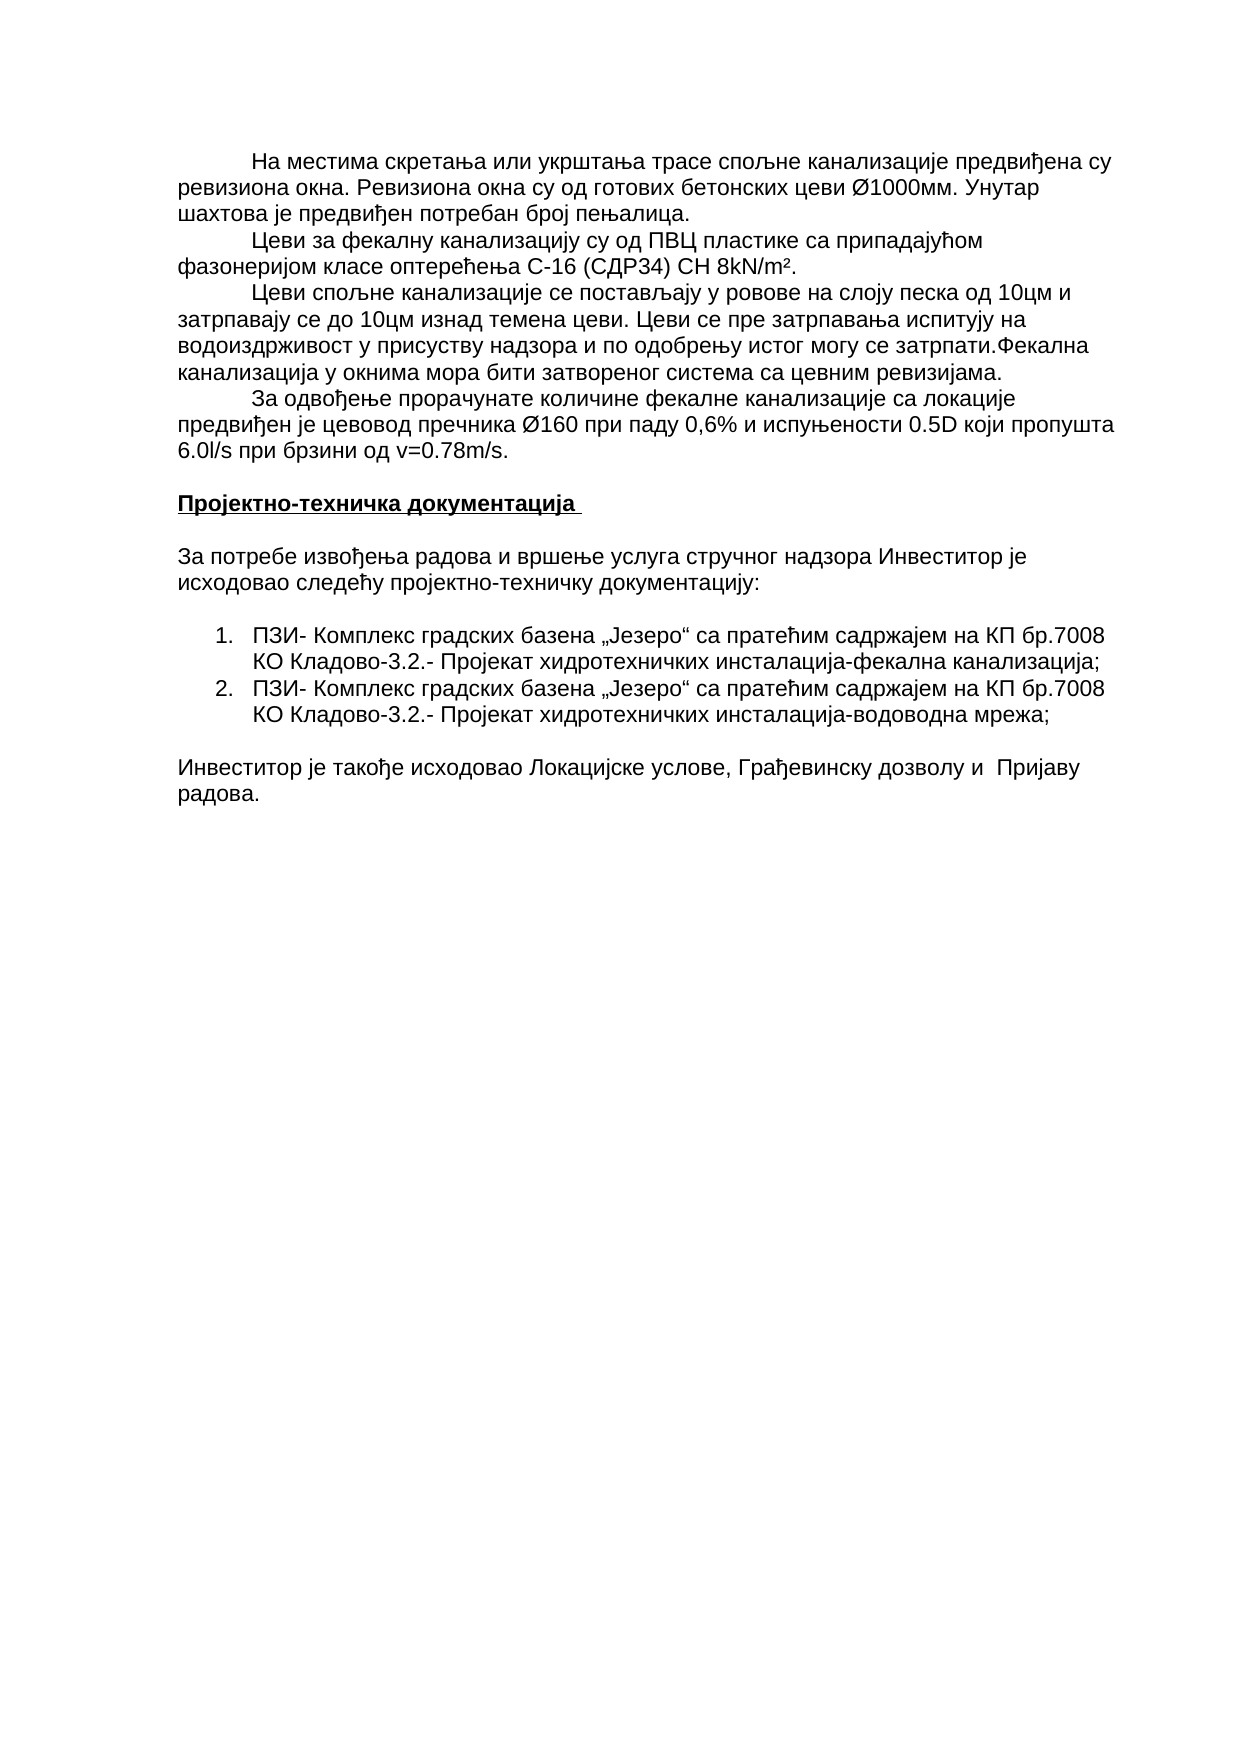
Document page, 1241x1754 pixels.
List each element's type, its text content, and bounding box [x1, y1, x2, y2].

text Цеви за фекалну канализацију су од ПВЦ пластике са припадајућом фазонеријом класе оптерећења С-16 (СДР34) СН 8kN/m². [177, 227, 1122, 279]
text Цеви спољне канализације се постављају у ровове на слоју песка од 10цм и [251, 279, 1122, 306]
text Пројектно-техничка документација [177, 490, 1122, 517]
list ПЗИ- Комплекс градских базена „Језеро“ са пратећим садржајем на КП бр.7008 КО Кладово-3.2.- Пројекат хидротехничких инсталација-фекална канализација; [215, 622, 1122, 675]
text За потребе извођења радова и вршење услуга стручног надзора Инвеститор је исходовао следећу пројектно-техничку документацију: [177, 543, 1122, 596]
list ПЗИ- Комплекс градских базена „Језеро“ са пратећим садржајем на КП бр.7008 КО Кладово-3.2.- Пројекат хидротехничких инсталација-водоводна мрежа; [215, 675, 1122, 727]
text затрпавају се до 10цм изнад темена цеви. Цеви се пре затрпавања испитују на водоиздрживост у присуству надзора и по одобрењу истог могу се затрпати.Фекална канализација у окнима мора бити затвореног система са цевним ревизијама. [177, 306, 1122, 385]
text Инвеститор је такође исходовао Локацијске услове, Грађевинску дозволу и Пријаву радова. [177, 754, 1122, 806]
text За одвођење прорачунате количине фекалне канализације са локације предвиђен је цевовод пречника Ø160 при паду 0,6% и испуњености 0.5D који пропушта 6.0l/s при брзини од v=0.78m/s. [177, 385, 1122, 464]
text На местима скретања или укрштања трасе спољне канализације предвиђена су ревизиона окна. Ревизиона окна су од готових бетонских цеви Ø1000мм. Унутар шахтова је предвиђен потребан број пењалица. [177, 148, 1122, 227]
